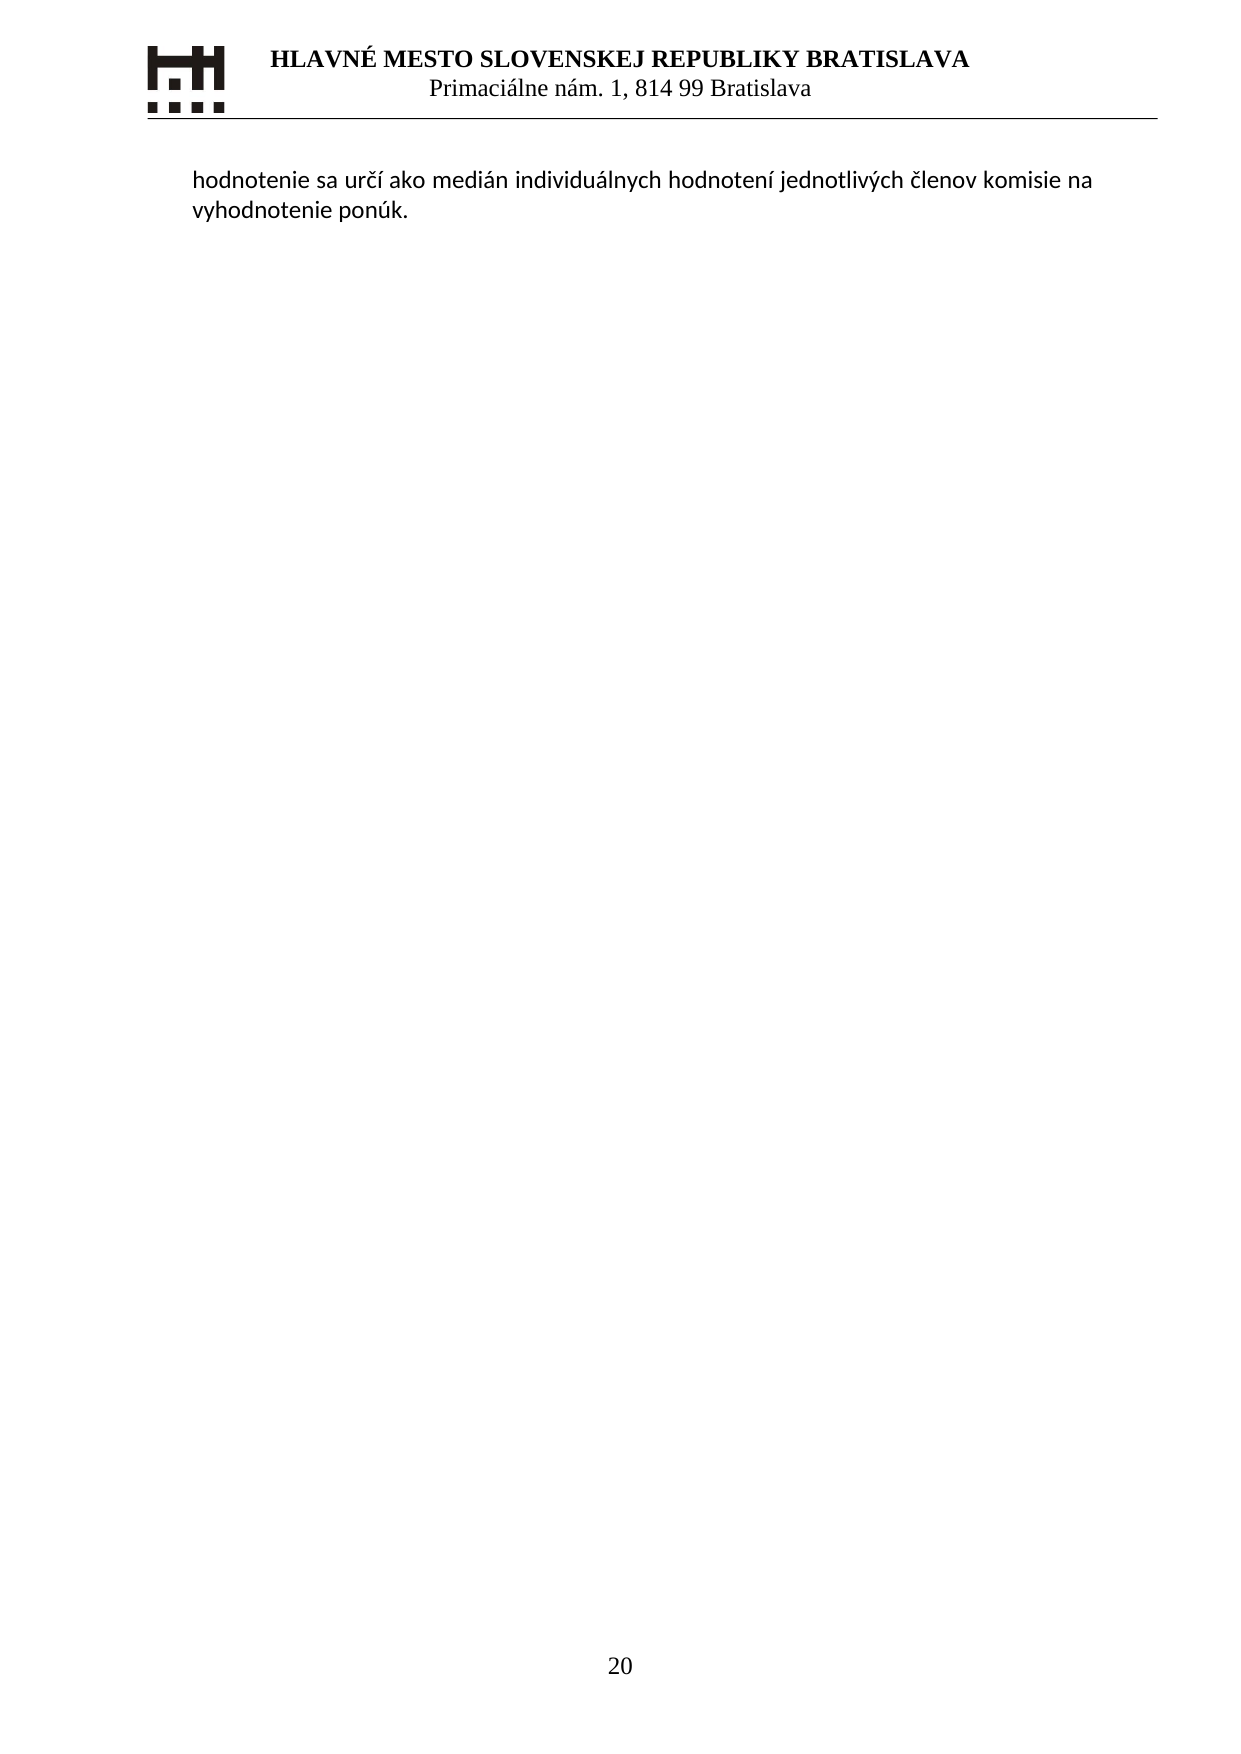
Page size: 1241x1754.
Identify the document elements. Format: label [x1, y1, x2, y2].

picture [147, 46, 225, 113]
list [148, 164, 1093, 225]
